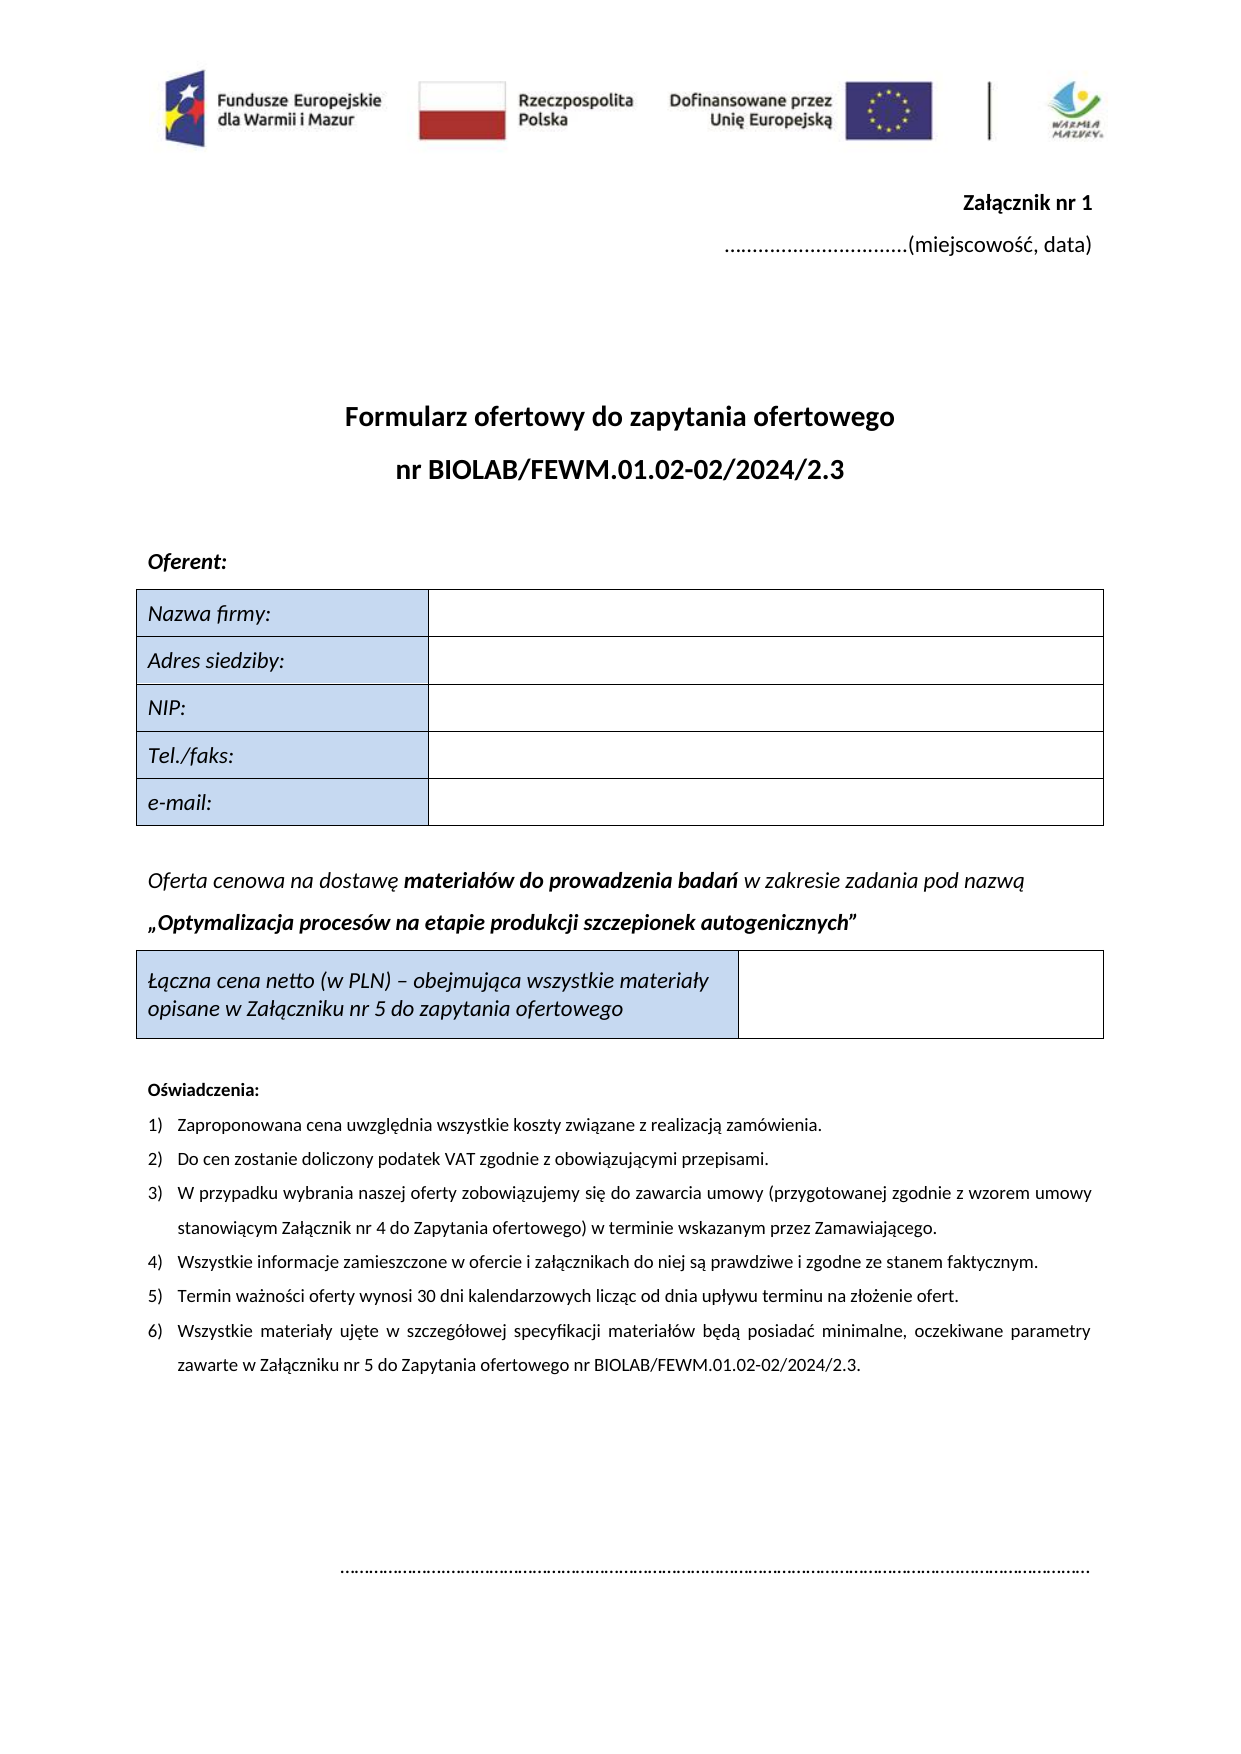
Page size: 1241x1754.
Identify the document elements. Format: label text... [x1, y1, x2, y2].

table_cell [429, 779, 1103, 825]
table_cell NIP: [137, 685, 428, 731]
list Wszystkie materiały ujęte w szczegółowej specyfikacji materiałów będą posiadać minimalne, oczekiwane parametry zawarte w Załączniku nr 5 do Zapytania ofertowego nr BIOLAB/FEWM.01.02-02/2024/2.3. [148, 1319, 1093, 1376]
picture [147, 51, 1119, 161]
text ….............................(miejscowość, data) [516, 230, 1093, 258]
list Wszystkie informacje zamieszczone w ofercie i załącznikach do niej są prawdziwe i zgodne ze stanem faktycznym. [148, 1250, 1093, 1273]
list W przypadku wybrania naszej oferty zobowiązujemy się do zawarcia umowy (przygotowanej zgodnie z wzorem umowy stanowiącym Załącznik nr 4 do Zapytania ofertowego) w terminie wskazanym przez Zamawiającego. [148, 1181, 1093, 1239]
text Oferta cenowa na dostawę materiałów do prowadzenia badań w zakresie zadania pod nazwą „Optymalizacja procesów na etapie produkcji szczepionek autogenicznych” [148, 866, 1093, 936]
table_header [429, 590, 1103, 636]
text Formularz ofertowy do zapytania ofertowego [148, 398, 1093, 434]
table_header Nazwa firmy: [137, 590, 428, 636]
text Załącznik nr 1 [148, 161, 1093, 216]
table_cell [429, 685, 1103, 731]
table_header Łączna cena netto (w PLN) – obejmująca wszystkie materiały opisane w Załączniku nr 5 do zapytania ofertowego [137, 951, 738, 1038]
list Termin ważności oferty wynosi 30 dni kalendarzowych licząc od dnia upływu terminu na złożenie ofert. [148, 1284, 1093, 1307]
text Oświadczenia: [148, 1078, 1093, 1101]
table_cell [429, 637, 1103, 683]
table_cell e-mail: [137, 779, 428, 825]
text ………………….……………………………………………………………………………………………..……………………… [148, 1553, 1093, 1579]
table_header [739, 951, 1103, 1038]
text Oferent: [148, 547, 1093, 575]
table_cell Tel./faks: [137, 732, 428, 778]
table_cell Adres siedziby: [137, 637, 428, 683]
list Zaproponowana cena uwzględnia wszystkie koszty związane z realizacją zamówienia. [148, 1113, 1093, 1136]
text nr BIOLAB/FEWM.01.02-02/2024/2.3 [148, 451, 1093, 487]
table_cell [429, 732, 1103, 778]
list Do cen zostanie doliczony podatek VAT zgodnie z obowiązującymi przepisami. [148, 1147, 1093, 1170]
